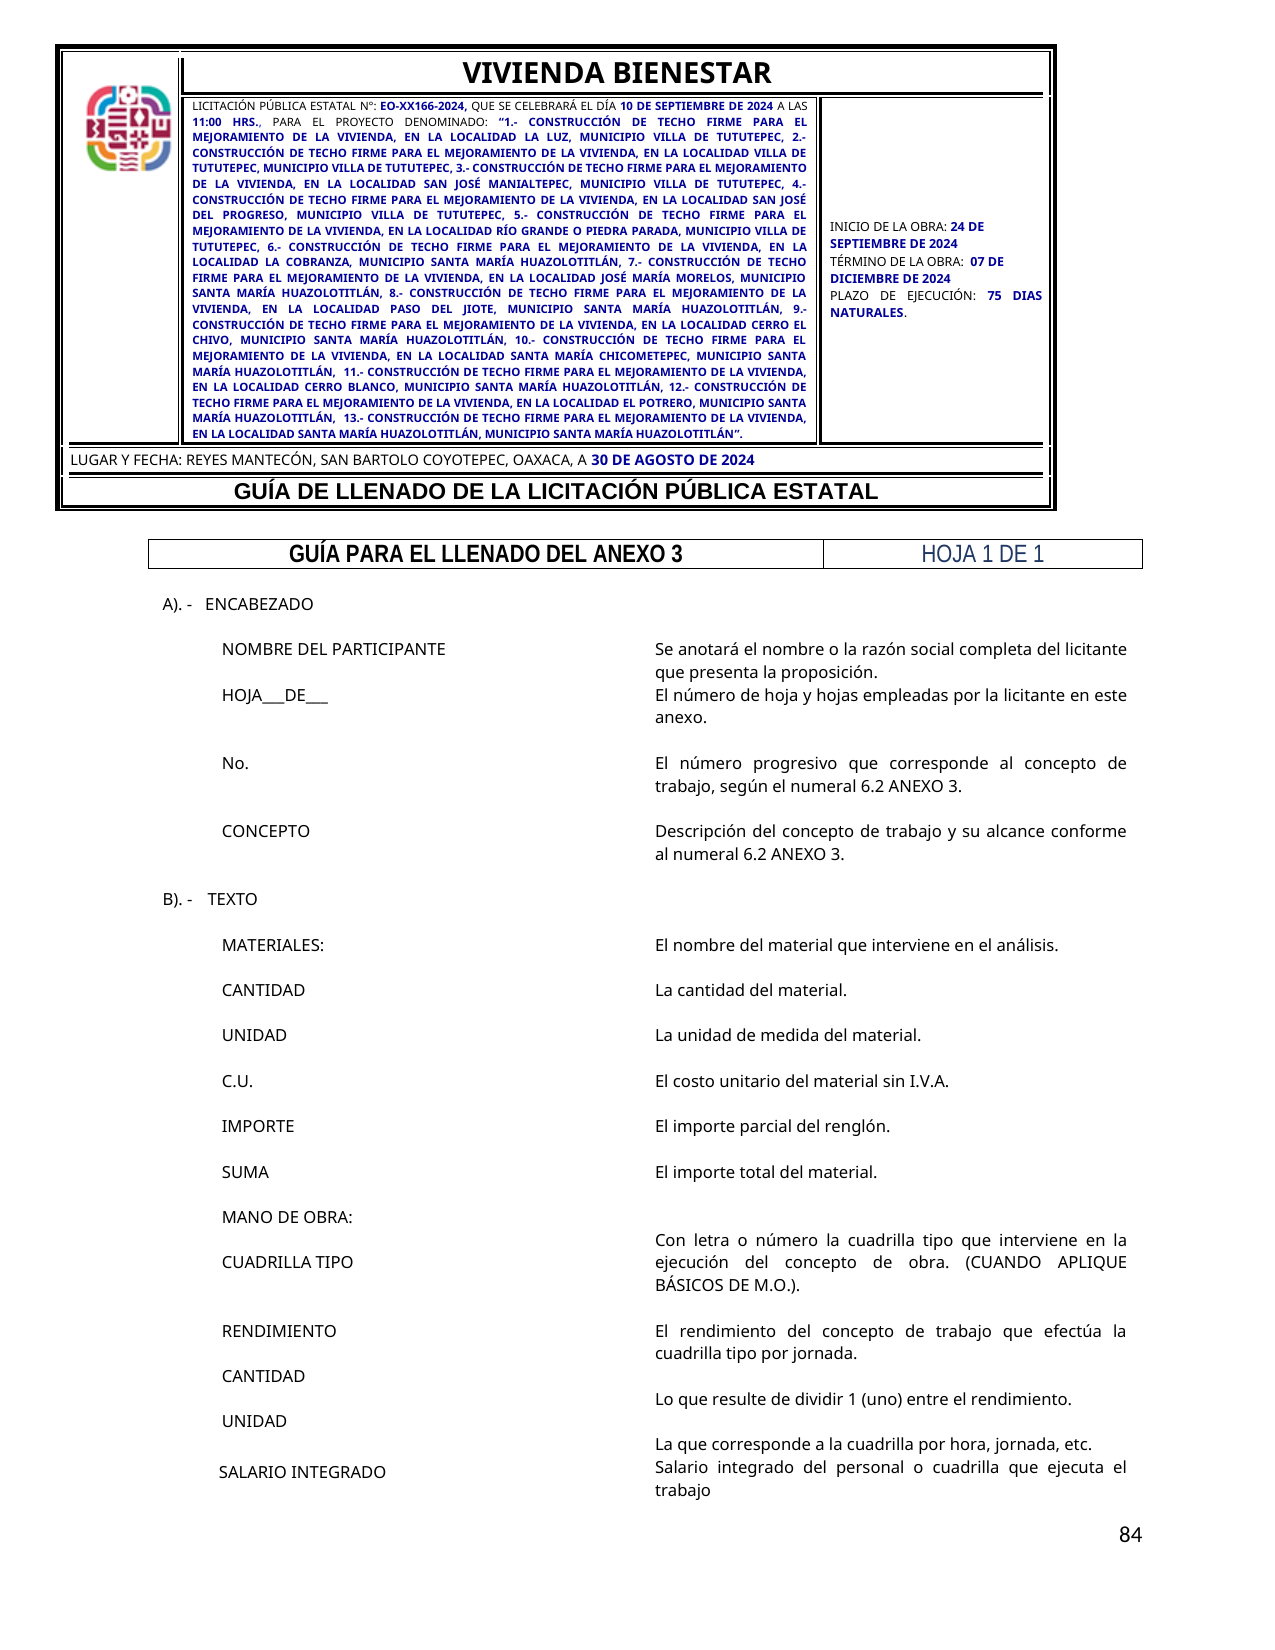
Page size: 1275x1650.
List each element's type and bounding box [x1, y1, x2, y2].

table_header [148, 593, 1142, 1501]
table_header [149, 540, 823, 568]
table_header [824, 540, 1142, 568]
picture [75, 77, 178, 177]
